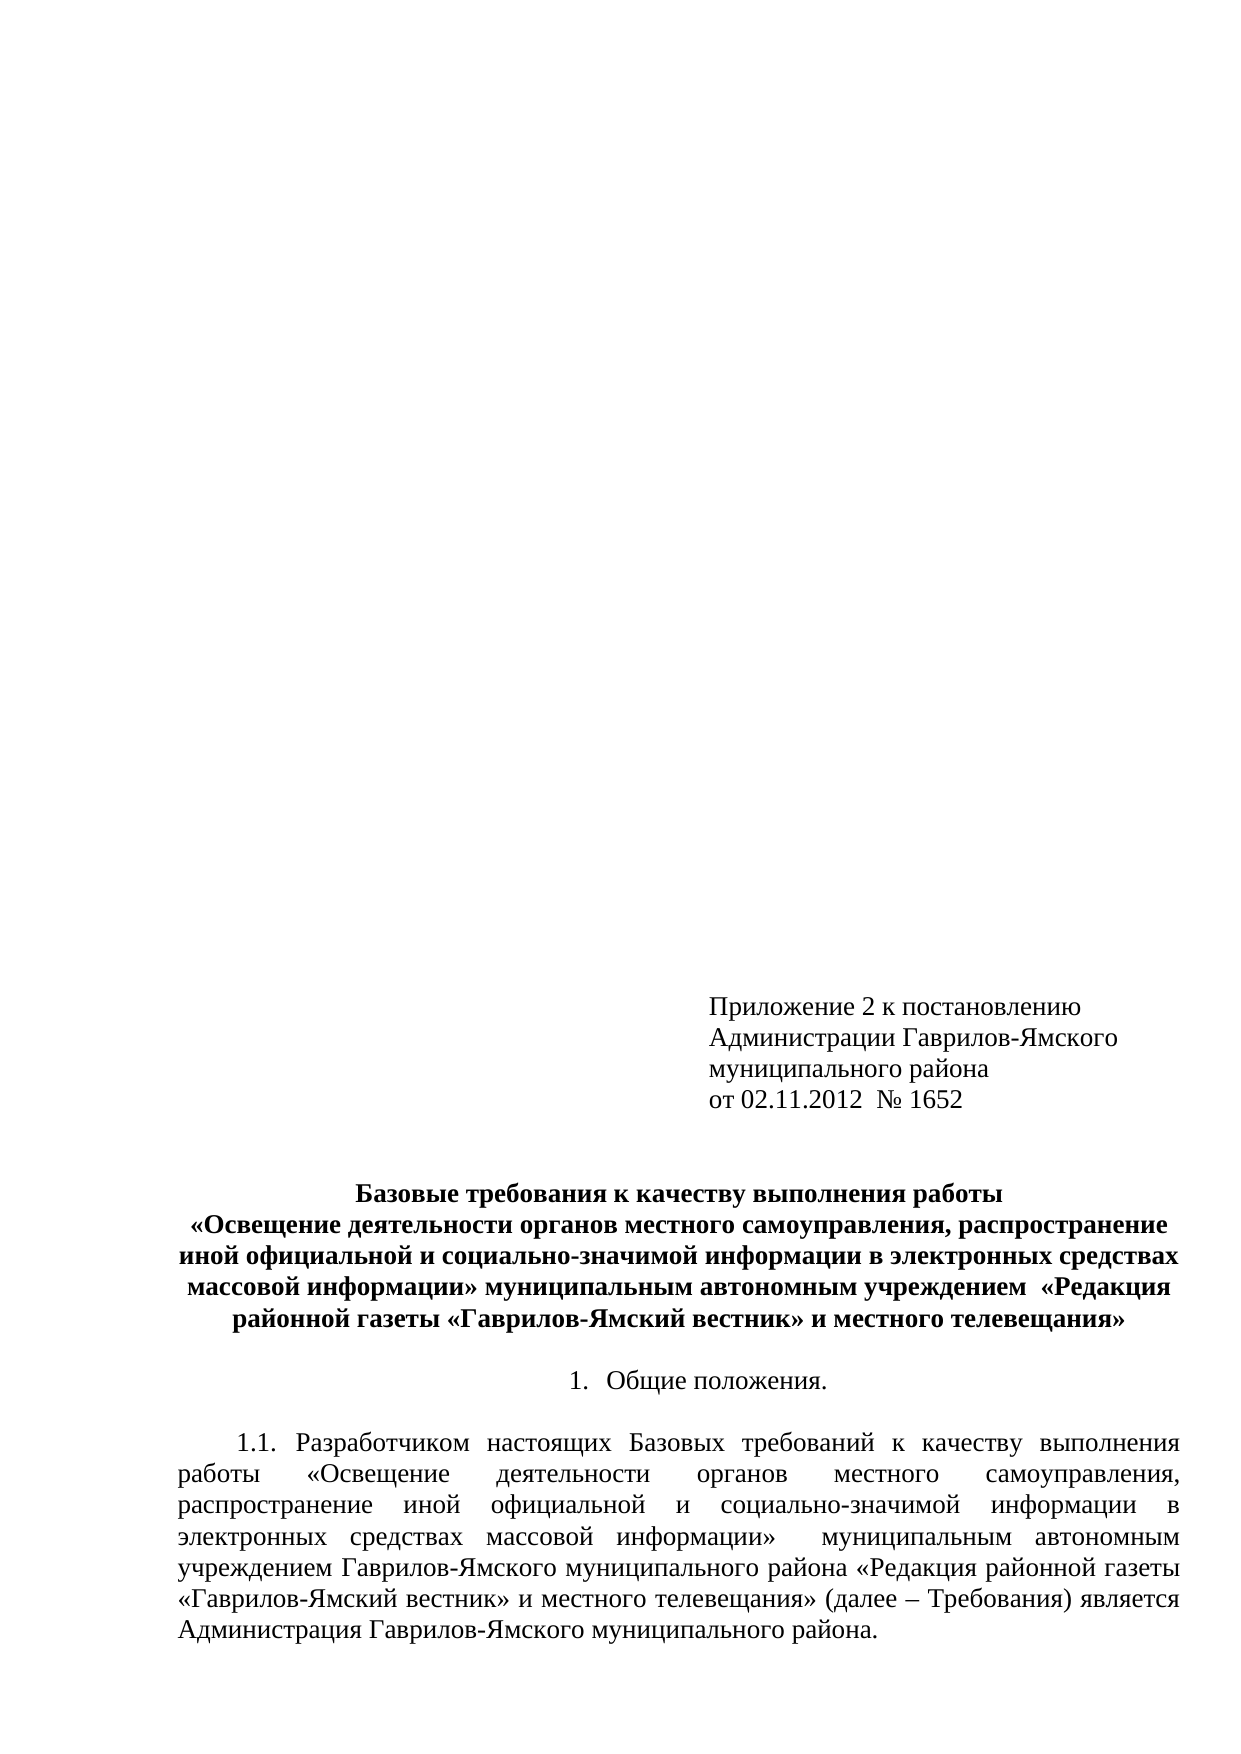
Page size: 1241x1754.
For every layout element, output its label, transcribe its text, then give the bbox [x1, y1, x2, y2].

text Базовые требования к качеству выполнения работы [177, 1177, 1181, 1208]
text от 02.11.2012 № 1652 [177, 1084, 1181, 1115]
text Приложение 2 к постановлению [177, 990, 1181, 1021]
text «Освещение деятельности органов местного самоуправления, распространение иной официальной и социально-значимой информации в электронных средствах массовой информации» муниципальным автономным учреждением «Редакция районной газеты «Гаврилов-Ямский вестник» и местного телевещания» [177, 1208, 1181, 1333]
list Общие положения. [215, 1364, 1181, 1395]
text Администрации Гаврилов-Ямского [177, 1021, 1181, 1052]
text муниципального района [177, 1052, 1181, 1084]
list Разработчиком настоящих Базовых требований к качеству выполнения работы «Освещение деятельности органов местного самоуправления, распространение иной официальной и социально-значимой информации в электронных средствах массовой информации» муниципальным автономным учреждением Гаврилов-Ямского муниципального района «Редакция районной газеты «Гаврилов-Ямский вестник» и местного телевещания» (далее – Требования) является Администрация Гаврилов-Ямского муниципального района. [177, 1426, 1181, 1644]
